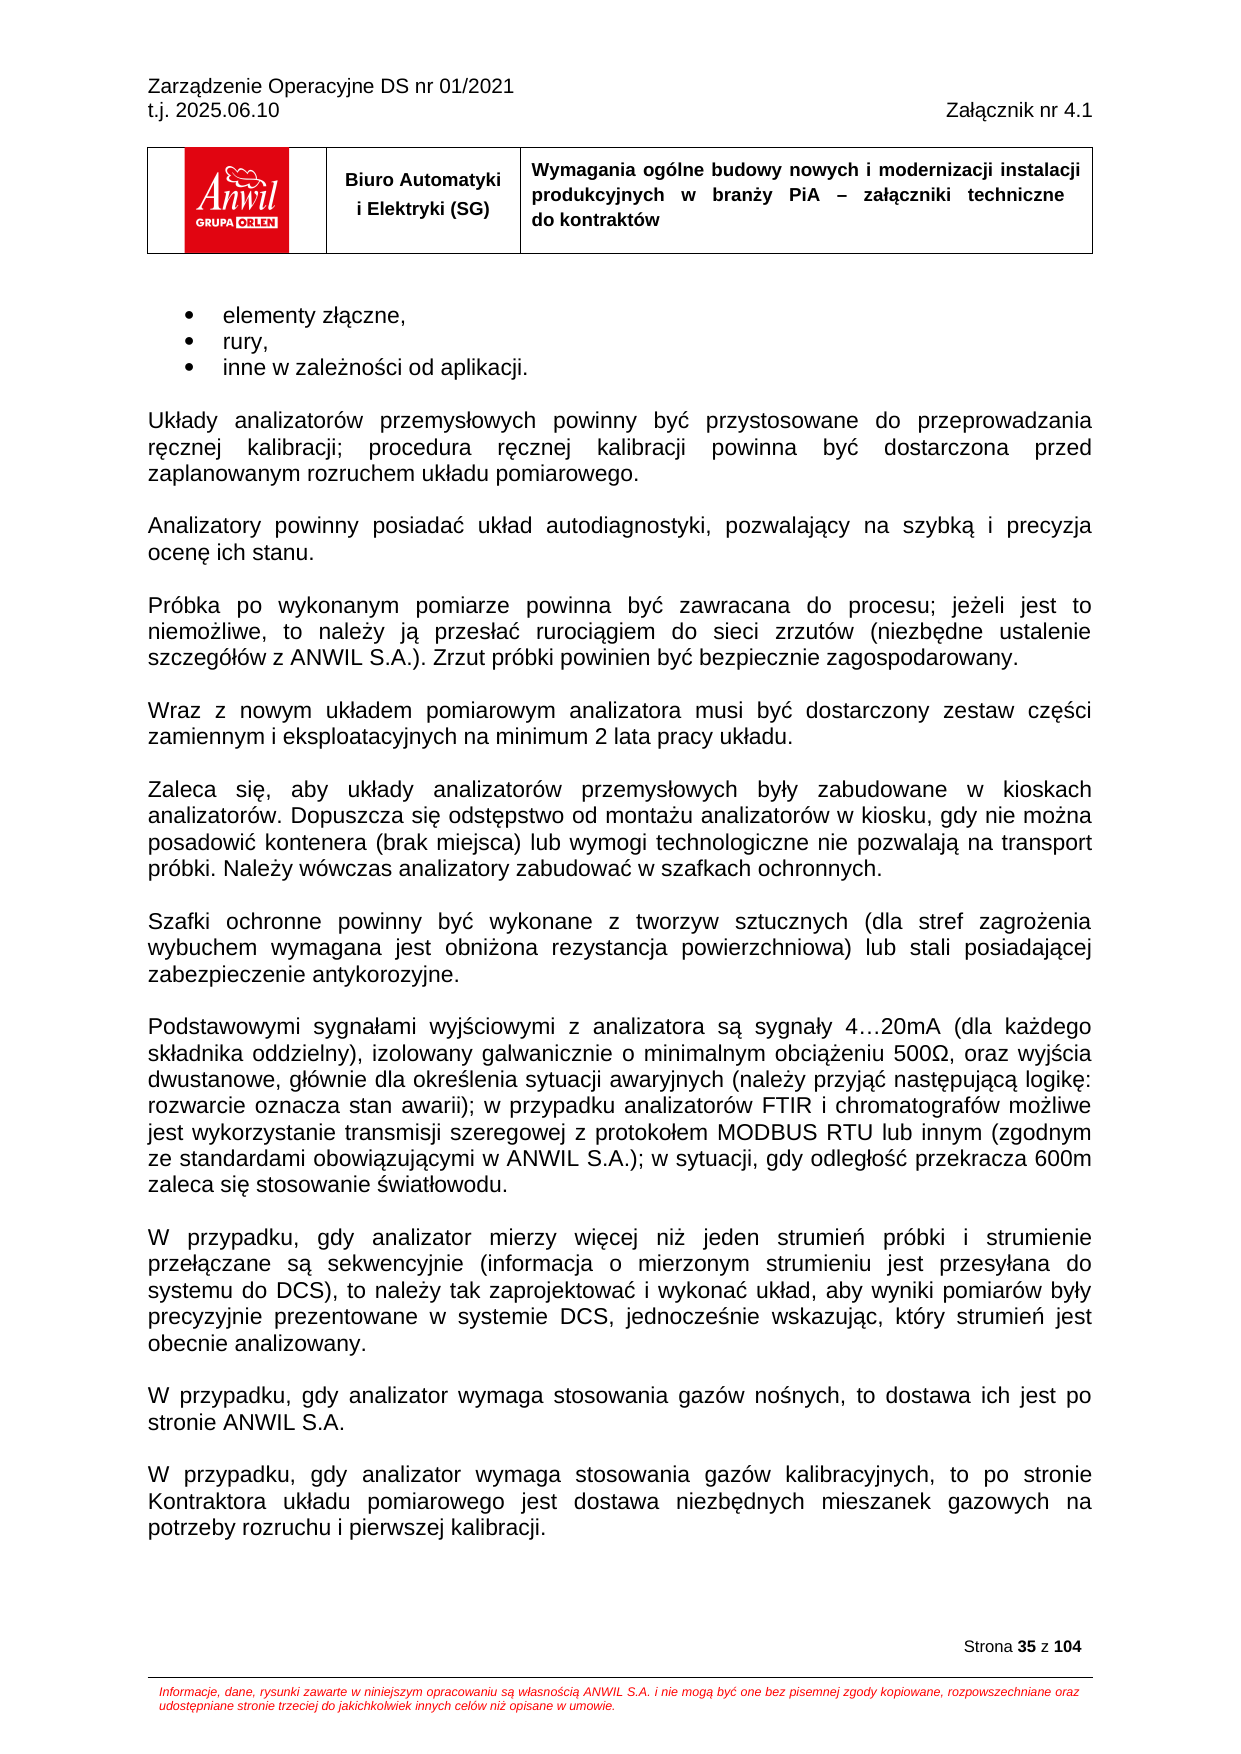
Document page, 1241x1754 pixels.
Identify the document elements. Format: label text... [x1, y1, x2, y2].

list rury, [185, 328, 1092, 354]
text Próbka po wykonanym pomiarze powinna być zawracana do procesu; jeżeli jest to niemożliwe, to należy ją przesłać rurociągiem do sieci zrzutów (niezbędne ustalenie szczegółów z ANWIL S.A.). Zrzut próbki powinien być bezpiecznie zagospodarowany. [148, 592, 1092, 671]
text Analizatory powinny posiadać układ autodiagnostyki, pozwalający na szybką i precyzja ocenę ich stanu. [148, 512, 1092, 565]
text Zaleca się, aby układy analizatorów przemysłowych były zabudowane w kioskach analizatorów. Dopuszcza się odstępstwo od montażu analizatorów w kiosku, gdy nie można posadowić kontenera (brak miejsca) lub wymogi technologiczne nie pozwalają na transport próbki. Należy wówczas analizatory zabudować w szafkach ochronnych. [148, 776, 1092, 881]
text Szafki ochronne powinny być wykonane z tworzyw sztucznych (dla stref zagrożenia wybuchem wymagana jest obniżona rezystancja powierzchniowa) lub stali posiadającej zabezpieczenie antykorozyjne. [148, 908, 1092, 987]
picture [184, 147, 290, 253]
text W przypadku, gdy analizator wymaga stosowania gazów kalibracyjnych, to po stronie Kontraktora układu pomiarowego jest dostawa niezbędnych mieszanek gazowych na potrzeby rozruchu i pierwszej kalibracji. [148, 1461, 1092, 1540]
list inne w zależności od aplikacji. [185, 354, 1092, 381]
text Podstawowymi sygnałami wyjściowymi z analizatora są sygnały 4…20mA (dla każdego składnika oddzielny), izolowany galwanicznie o minimalnym obciążeniu 500Ω, oraz wyjścia dwustanowe, głównie dla określenia sytuacji awaryjnych (należy przyjąć następującą logikę: rozwarcie oznacza stan awarii); w przypadku analizatorów FTIR i chromatografów możliwe jest wykorzystanie transmisji szeregowej z protokołem MODBUS RTU lub innym (zgodnym ze standardami obowiązującymi w ANWIL S.A.); w sytuacji, gdy odległość przekracza 600m zaleca się stosowanie światłowodu. [148, 1013, 1092, 1198]
text Wraz z nowym układem pomiarowym analizatora musi być dostarczony zestaw części zamiennym i eksploatacyjnych na minimum 2 lata pracy układu. [148, 697, 1092, 750]
text Układy analizatorów przemysłowych powinny być przystosowane do przeprowadzania ręcznej kalibracji; procedura ręcznej kalibracji powinna być dostarczona przed zaplanowanym rozruchem układu pomiarowego. [148, 407, 1092, 486]
list elementy złączne, [185, 302, 1092, 328]
text W przypadku, gdy analizator mierzy więcej niż jeden strumień próbki i strumienie przełączane są sekwencyjnie (informacja o mierzonym strumieniu jest przesyłana do systemu do DCS), to należy tak zaprojektować i wykonać układ, aby wyniki pomiarów były precyzyjnie prezentowane w systemie DCS, jednocześnie wskazując, który strumień jest obecnie analizowany. [148, 1224, 1092, 1356]
text W przypadku, gdy analizator wymaga stosowania gazów nośnych, to dostawa ich jest po stronie ANWIL S.A. [148, 1382, 1092, 1435]
